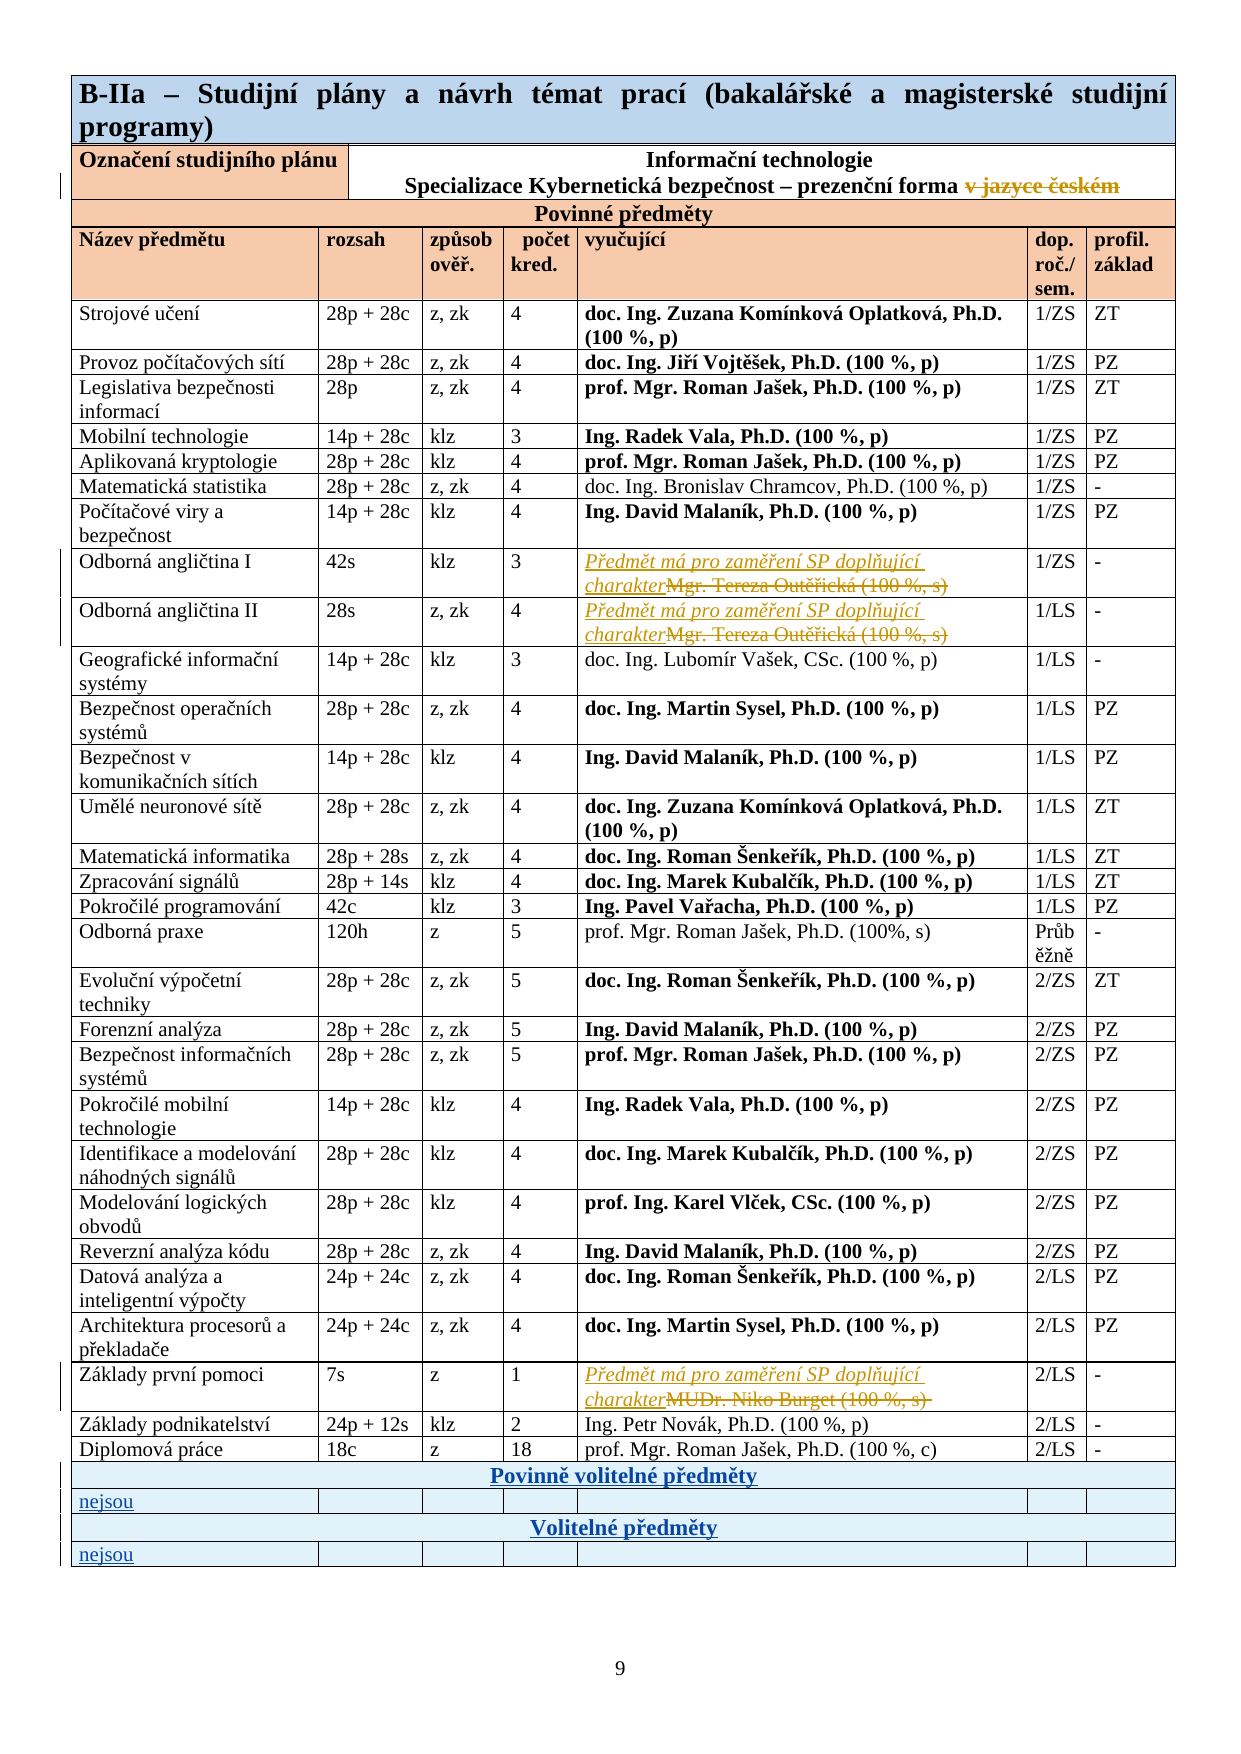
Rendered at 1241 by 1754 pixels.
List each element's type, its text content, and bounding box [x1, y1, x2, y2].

table_cell z, zk [423, 350, 503, 374]
table_cell rozsah [319, 228, 422, 299]
table_cell 4 [504, 499, 577, 547]
table_cell 120h [319, 919, 422, 967]
table_cell klz [423, 424, 503, 448]
table_cell Bezpečnost informačních systémů [72, 1042, 318, 1090]
table_cell prof. Mgr. Roman Jašek, Ph.D. (100 %, p) [578, 449, 1027, 473]
table_cell Odborná angličtina I [72, 549, 318, 597]
table_cell 4 [504, 794, 577, 842]
table_cell z, zk [423, 1264, 503, 1312]
table_cell PZ [1087, 1190, 1175, 1238]
table_cell Provoz počítačových sítí [72, 350, 318, 374]
table_cell počet kred. [504, 228, 577, 299]
table_cell 2/ZS [1028, 968, 1086, 1016]
table_cell 28p + 28c [319, 696, 422, 744]
table_cell 14p + 28c [319, 424, 422, 448]
table_cell Odborná praxe [72, 919, 318, 967]
table_cell 1/LS [1028, 745, 1086, 793]
table_cell 28p + 28c [319, 1042, 422, 1090]
table_cell doc. Ing. Lubomír Vašek, CSc. (100 %, p) [578, 647, 1027, 695]
table_cell PZ [1087, 1042, 1175, 1090]
table_cell Zpracování signálů [72, 869, 318, 893]
table_cell doc. Ing. Martin Sysel, Ph.D. (100 %, p) [578, 696, 1027, 744]
table_cell Odborná angličtina II [72, 598, 318, 646]
table_cell 4 [504, 696, 577, 744]
table_cell 4 [504, 598, 577, 646]
table_cell klz [423, 1412, 503, 1436]
table_cell klz [423, 449, 503, 473]
table_cell - [1087, 598, 1175, 646]
table_cell Průběžně [1028, 919, 1086, 967]
table_cell 28p + 28c [319, 1141, 422, 1189]
table_cell 28p + 14s [319, 869, 422, 893]
table_cell PZ [1087, 424, 1175, 448]
table_cell 1/ZS [1028, 350, 1086, 374]
table_cell dop. roč./ sem. [1028, 228, 1086, 299]
table_cell 2/LS [1028, 1363, 1086, 1411]
table_cell 4 [504, 375, 577, 423]
table_cell 28p + 28c [319, 301, 422, 349]
table_cell 1/ZS [1028, 549, 1086, 597]
table_cell 2/ZS [1028, 1091, 1086, 1139]
table_cell z, zk [423, 1017, 503, 1041]
table_cell - [1087, 474, 1175, 498]
table_cell klz [423, 894, 503, 918]
table_cell Bezpečnost operačních systémů [72, 696, 318, 744]
table_cell 28p + 28c [319, 968, 422, 1016]
table_cell 28p + 28c [319, 474, 422, 498]
table_cell 2/ZS [1028, 1042, 1086, 1090]
table_cell z, zk [423, 1042, 503, 1090]
table_cell 1/ZS [1028, 375, 1086, 423]
table_cell z, zk [423, 968, 503, 1016]
table_cell 2/LS [1028, 1313, 1086, 1361]
table_cell doc. Ing. Zuzana Komínková Oplatková, Ph.D. (100 %, p) [578, 794, 1027, 842]
table_cell Ing. David Malaník, Ph.D. (100 %, p) [578, 1239, 1027, 1263]
table_cell z, zk [423, 598, 503, 646]
table_cell 4 [504, 350, 577, 374]
table_cell 1/ZS [1028, 424, 1086, 448]
table_cell doc. Ing. Roman Šenkeřík, Ph.D. (100 %, p) [578, 968, 1027, 1016]
table_cell 3 [504, 894, 577, 918]
table_cell 4 [504, 449, 577, 473]
table_cell Pokročilé mobilní technologie [72, 1091, 318, 1139]
table_cell z, zk [423, 375, 503, 423]
table_cell Ing. David Malaník, Ph.D. (100 %, p) [578, 499, 1027, 547]
table_cell 1/ZS [1028, 301, 1086, 349]
table_cell Informační technologie Specializace Kybernetická bezpečnost – prezenční forma [349, 146, 1175, 199]
table_cell 28p + 28c [319, 1190, 422, 1238]
table_cell 2 [504, 1412, 577, 1436]
table_cell doc. Ing. Jiří Vojtěšek, Ph.D. (100 %, p) [578, 350, 1027, 374]
table_cell klz [423, 499, 503, 547]
table_cell [578, 1363, 1027, 1411]
table_cell prof. Mgr. Roman Jašek, Ph.D. (100%, s) [578, 919, 1027, 967]
table_cell Matematická informatika [72, 844, 318, 868]
table_cell PZ [1087, 696, 1175, 744]
table_cell vyučující [578, 228, 1027, 299]
table_cell z, zk [423, 1313, 503, 1361]
table_cell Geografické informační systémy [72, 647, 318, 695]
table_cell 2/ZS [1028, 1141, 1086, 1189]
table_cell PZ [1087, 745, 1175, 793]
table_cell 7s [319, 1363, 422, 1411]
table_cell z [423, 1363, 503, 1411]
table_cell 28p + 28c [319, 449, 422, 473]
table_cell 28p + 28c [319, 794, 422, 842]
table_cell doc. Ing. Roman Šenkeřík, Ph.D. (100 %, p) [578, 844, 1027, 868]
table_cell prof. Mgr. Roman Jašek, Ph.D. (100 %, p) [578, 1042, 1027, 1090]
table_cell klz [423, 745, 503, 793]
table_cell profil. základ [1087, 228, 1175, 299]
table_cell 5 [504, 1042, 577, 1090]
table_cell Základy první pomoci [72, 1363, 318, 1411]
table_cell ZT [1087, 869, 1175, 893]
table_cell Ing. David Malaník, Ph.D. (100 %, p) [578, 745, 1027, 793]
table_cell z, zk [423, 1239, 503, 1263]
table_cell 28p [319, 375, 422, 423]
table_cell 4 [504, 1239, 577, 1263]
table_cell Bezpečnost v komunikačních sítích [72, 745, 318, 793]
table_cell 2/LS [1028, 1437, 1086, 1461]
table_cell Ing. Radek Vala, Ph.D. (100 %, p) [578, 424, 1027, 448]
table_cell 3 [504, 549, 577, 597]
table_cell 1/LS [1028, 696, 1086, 744]
table_cell 14p + 28c [319, 647, 422, 695]
table_cell klz [423, 1091, 503, 1139]
table_cell z, zk [423, 844, 503, 868]
table_cell z, zk [423, 696, 503, 744]
table_cell Matematická statistika [72, 474, 318, 498]
table_cell 4 [504, 869, 577, 893]
table_cell Strojové učení [72, 301, 318, 349]
table_cell z, zk [423, 474, 503, 498]
table_cell 42c [319, 894, 422, 918]
table_cell z [423, 919, 503, 967]
table_cell - [1087, 647, 1175, 695]
table_cell 1/ZS [1028, 499, 1086, 547]
table_cell Mobilní technologie [72, 424, 318, 448]
table_cell PZ [1087, 350, 1175, 374]
table_cell PZ [1087, 894, 1175, 918]
table_cell - [1087, 1363, 1175, 1411]
table_cell 28p + 28s [319, 844, 422, 868]
table_cell 28s [319, 598, 422, 646]
table_cell Označení studijního plánu [72, 146, 348, 199]
table_cell 3 [504, 647, 577, 695]
table_cell 4 [504, 844, 577, 868]
table_cell PZ [1087, 1264, 1175, 1312]
table_cell 2/ZS [1028, 1017, 1086, 1041]
table_cell 14p + 28c [319, 745, 422, 793]
table_cell klz [423, 647, 503, 695]
table_cell 1/LS [1028, 647, 1086, 695]
table_cell 5 [504, 968, 577, 1016]
table_cell PZ [1087, 1313, 1175, 1361]
table_cell 1 [504, 1363, 577, 1411]
table_cell Ing. Radek Vala, Ph.D. (100 %, p) [578, 1091, 1027, 1139]
table_cell 1/ZS [1028, 449, 1086, 473]
table_header B-IIa – Studijní plány a návrh témat prací (bakalářské a magisterské studijní programy) [72, 76, 1175, 143]
table_cell 14p + 28c [319, 499, 422, 547]
table_cell 18c [319, 1437, 422, 1461]
table_cell 2/ZS [1028, 1239, 1086, 1263]
table_cell Legislativa bezpečnosti informací [72, 375, 318, 423]
table_cell 1/LS [1028, 844, 1086, 868]
table_cell prof. Mgr. Roman Jašek, Ph.D. (100 %, p) [578, 375, 1027, 423]
table_cell - [1087, 1437, 1175, 1461]
table_cell PZ [1087, 1239, 1175, 1263]
table_cell 5 [504, 919, 577, 967]
table_cell 4 [504, 1091, 577, 1139]
table_cell 1/LS [1028, 598, 1086, 646]
table_cell 5 [504, 1017, 577, 1041]
table_cell Povinné předměty [72, 200, 1175, 226]
table_cell Modelování logických obvodů [72, 1190, 318, 1238]
table_cell 2/LS [1028, 1264, 1086, 1312]
table_cell doc. Ing. Marek Kubalčík, Ph.D. (100 %, p) [578, 1141, 1027, 1189]
table_cell 4 [504, 1190, 577, 1238]
table_cell 4 [504, 474, 577, 498]
table_cell 4 [504, 301, 577, 349]
table_cell doc. Ing. Roman Šenkeřík, Ph.D. (100 %, p) [578, 1264, 1027, 1312]
table_cell Pokročilé programování [72, 894, 318, 918]
table_cell PZ [1087, 499, 1175, 547]
table_cell 4 [504, 1264, 577, 1312]
table_cell ZT [1087, 844, 1175, 868]
table_cell 28p + 28c [319, 1017, 422, 1041]
table_cell doc. Ing. Bronislav Chramcov, Ph.D. (100 %, p) [578, 474, 1027, 498]
table_cell 1/ZS [1028, 474, 1086, 498]
table_cell ZT [1087, 794, 1175, 842]
table_cell 28p + 28c [319, 350, 422, 374]
table_cell 28p + 28c [319, 1239, 422, 1263]
table_cell 4 [504, 745, 577, 793]
table_cell 24p + 24c [319, 1313, 422, 1361]
table_cell 2/LS [1028, 1412, 1086, 1436]
table_cell PZ [1087, 449, 1175, 473]
table_cell - [1087, 1412, 1175, 1436]
table_cell Ing. Pavel Vařacha, Ph.D. (100 %, p) [578, 894, 1027, 918]
table_cell Základy podnikatelství [72, 1412, 318, 1436]
table_cell klz [423, 869, 503, 893]
table_cell Forenzní analýza [72, 1017, 318, 1041]
table_cell 24p + 12s [319, 1412, 422, 1436]
table_cell 1/LS [1028, 894, 1086, 918]
table_cell Umělé neuronové sítě [72, 794, 318, 842]
table_cell [578, 549, 1027, 597]
table_cell 4 [504, 1141, 577, 1189]
table_cell 1/LS [1028, 869, 1086, 893]
table_cell Ing. David Malaník, Ph.D. (100 %, p) [578, 1017, 1027, 1041]
table_cell PZ [1087, 1017, 1175, 1041]
table_cell - [1087, 549, 1175, 597]
table_cell 1/LS [1028, 794, 1086, 842]
table_cell Evoluční výpočetní techniky [72, 968, 318, 1016]
table_cell - [1087, 919, 1175, 967]
table_cell 2/ZS [1028, 1190, 1086, 1238]
table_cell PZ [1087, 1141, 1175, 1189]
table_cell 24p + 24c [319, 1264, 422, 1312]
table_cell způsob ověř. [423, 228, 503, 299]
table_cell Identifikace a modelování náhodných signálů [72, 1141, 318, 1189]
table_cell Datová analýza a inteligentní výpočty [72, 1264, 318, 1312]
table_cell Diplomová práce [72, 1437, 318, 1461]
table_cell 18 [504, 1437, 577, 1461]
table_cell prof. Mgr. Roman Jašek, Ph.D. (100 %, c) [578, 1437, 1027, 1461]
table_cell Reverzní analýza kódu [72, 1239, 318, 1263]
table_cell doc. Ing. Marek Kubalčík, Ph.D. (100 %, p) [578, 869, 1027, 893]
table_cell doc. Ing. Zuzana Komínková Oplatková, Ph.D. (100 %, p) [578, 301, 1027, 349]
table_cell ZT [1087, 301, 1175, 349]
table_cell prof. Ing. Karel Vlček, CSc. (100 %, p) [578, 1190, 1027, 1238]
table_cell Architektura procesorů a překladače [72, 1313, 318, 1361]
table_cell Ing. Petr Novák, Ph.D. (100 %, p) [578, 1412, 1027, 1436]
table_cell klz [423, 1190, 503, 1238]
table_cell z, zk [423, 794, 503, 842]
table_cell Název předmětu [72, 228, 318, 299]
table_cell doc. Ing. Martin Sysel, Ph.D. (100 %, p) [578, 1313, 1027, 1361]
table_cell klz [423, 549, 503, 597]
table_cell klz [423, 1141, 503, 1189]
table_cell z, zk [423, 301, 503, 349]
table_cell 42s [319, 549, 422, 597]
table_cell ZT [1087, 375, 1175, 423]
table_cell 4 [504, 1313, 577, 1361]
table_cell Aplikovaná kryptologie [72, 449, 318, 473]
table_cell [578, 598, 1027, 646]
table_cell ZT [1087, 968, 1175, 1016]
table_cell 3 [504, 424, 577, 448]
table_cell z [423, 1437, 503, 1461]
table_cell Počítačové viry a bezpečnost [72, 499, 318, 547]
table_cell PZ [1087, 1091, 1175, 1139]
table_cell 14p + 28c [319, 1091, 422, 1139]
